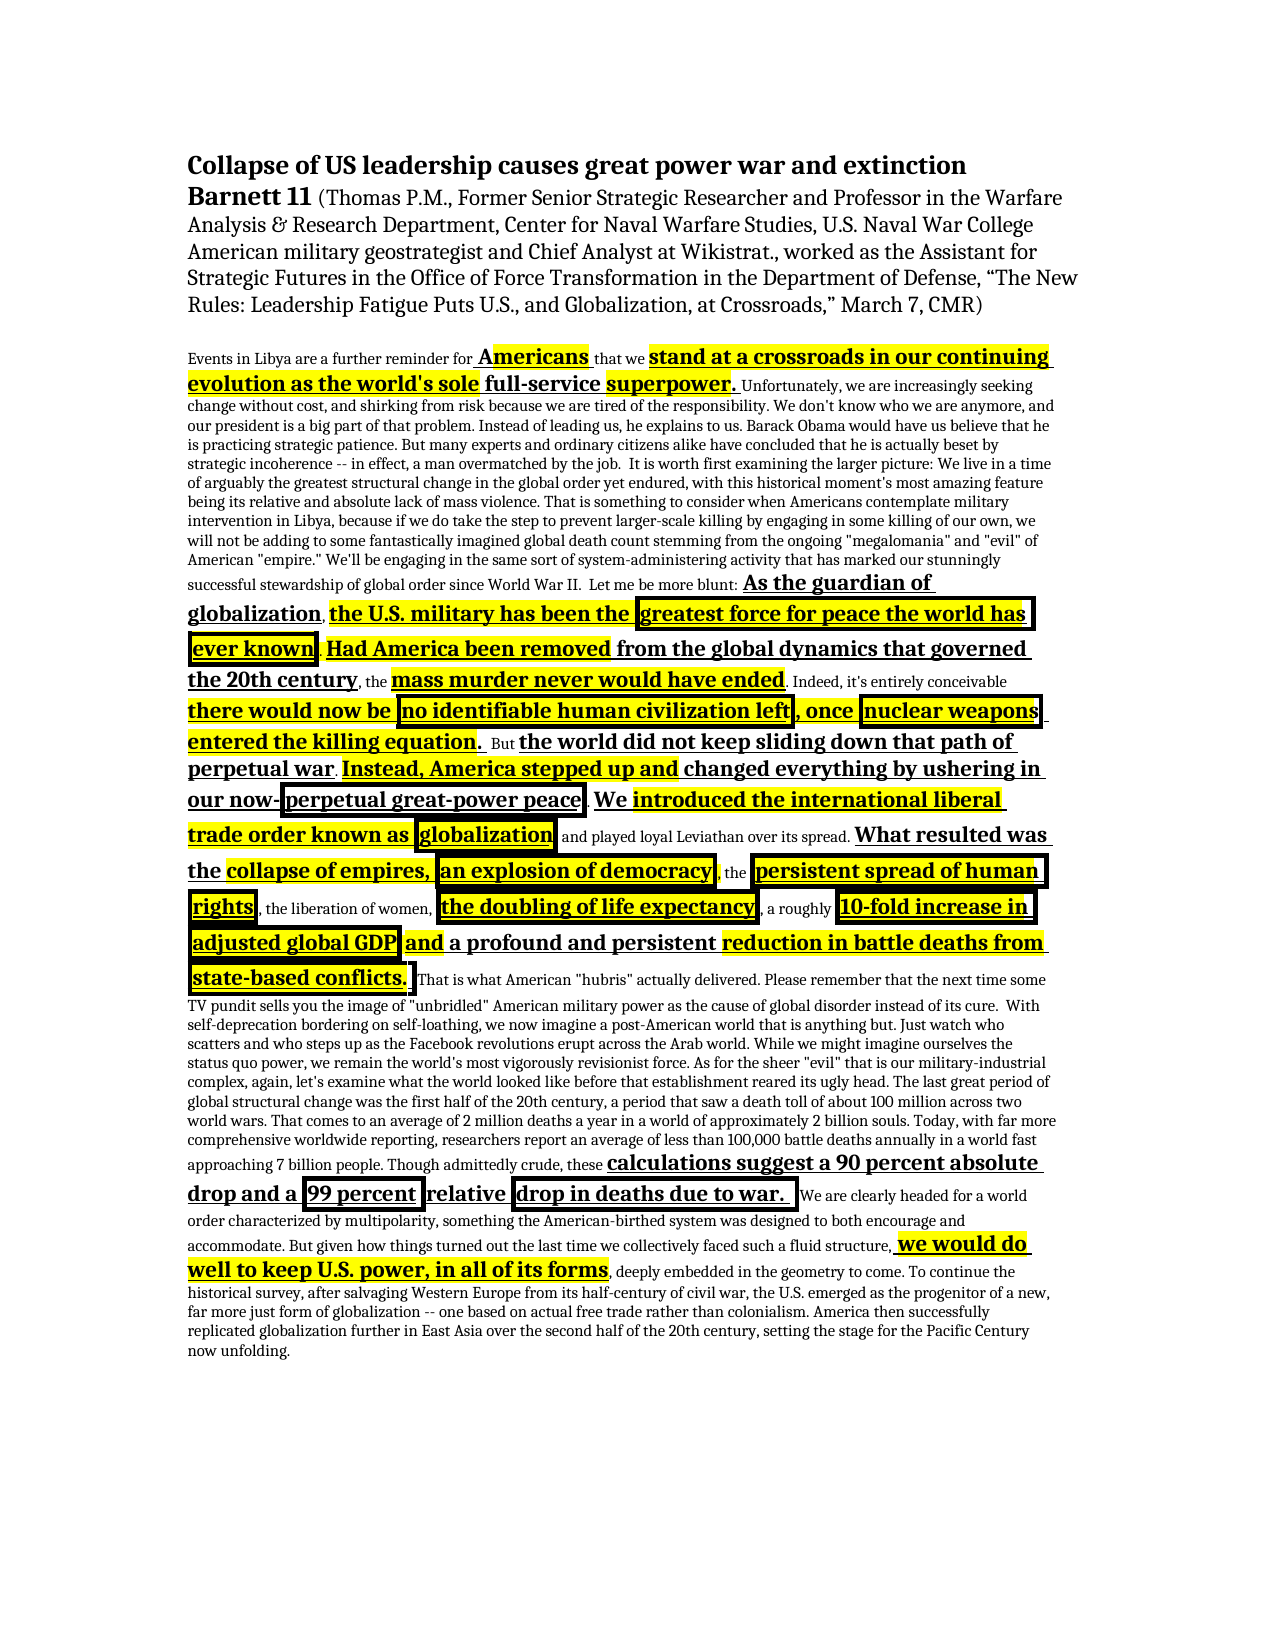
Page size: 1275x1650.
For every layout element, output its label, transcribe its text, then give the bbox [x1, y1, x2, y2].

text Barnett 11 (Thomas P.M., Former Senior Strategic Researcher and Professor in the Warfare Analysis & Research Department, Center for Naval Warfare Studies, U.S. Naval War College American military geostrategist and Chief Analyst at Wikistrat., worked as the Assistant for Strategic Futures in the Office of Force Transformation in the Department of Defense, “The New Rules: Leadership Fatigue Puts U.S., and Globalization, at Crossroads,” March 7, CMR) [187, 181, 1087, 318]
text Events in Libya are a further reminder for Americans that we stand at a crossroads in our continuing evolution as the world's sole full-service superpower. Unfortunately, we are increasingly seeking change without cost, and shirking from risk because we are tired of the responsibility. We don't know who we are anymore, and our president is a big part of that problem. Instead of leading us, he explains to us. Barack Obama would have us believe that he is practicing strategic patience. But many experts and ordinary citizens alike have concluded that he is actually beset by strategic incoherence -- in effect, a man overmatched by the job. It is worth first examining the larger picture: We live in a time of arguably the greatest structural change in the global order yet endured, with this historical moment's most amazing feature being its relative and absolute lack of mass violence. That is something to consider when Americans contemplate military intervention in Libya, because if we do take the step to prevent larger-scale killing by engaging in some killing of our own, we will not be adding to some fantastically imagined global death count stemming from the ongoing "megalomania" and "evil" of American "empire." We'll be engaging in the same sort of system-administering activity that has marked our stunningly successful stewardship of global order since World War II. Let me be more blunt: As the guardian of globalization, the U.S. military has been the greatest force for peace the world has ever known. Had America been removed from the global dynamics that governed the 20th century, the mass murder never would have ended. Indeed, it's entirely conceivable there would now be no identifiable human civilization left, once nuclear weapons entered the killing equation. But the world did not keep sliding down that path of perpetual war. Instead, America stepped up and changed everything by ushering in our now-perpetual great-power peace. We introduced the international liberal trade order known as globalization and played loyal Leviathan over its spread. What resulted was the collapse of empires, an explosion of democracy, the persistent spread of human rights, the liberation of women, the doubling of life expectancy, a roughly 10-fold increase in adjusted global GDP and a profound and persistent reduction in battle deaths from state-based conflicts. That is what American "hubris" actually delivered. Please remember that the next time some TV pundit sells you the image of "unbridled" American military power as the cause of global disorder instead of its cure. With self-deprecation bordering on self-loathing, we now imagine a post-American world that is anything but. Just watch who scatters and who steps up as the Facebook revolutions erupt across the Arab world. While we might imagine ourselves the status quo power, we remain the world's most vigorously revisionist force. As for the sheer "evil" that is our military-industrial complex, again, let's examine what the world looked like before that establishment reared its ugly head. The last great period of global structural change was the first half of the 20th century, a period that saw a death toll of about 100 million across two world wars. That comes to an average of 2 million deaths a year in a world of approximately 2 billion souls. Today, with far more comprehensive worldwide reporting, researchers report an average of less than 100,000 battle deaths annually in a world fast approaching 7 billion people. Though admittedly crude, these calculations suggest a 90 percent absolute drop and a 99 percent relative drop in deaths due to war. We are clearly headed for a world order characterized by multipolarity, something the American-birthed system was designed to both encourage and accommodate. But given how things turned out the last time we collectively faced such a fluid structure, we would do well to keep U.S. power, in all of its forms, deeply embedded in the geometry to come. To continue the historical survey, after salvaging Western Europe from its half-century of civil war, the U.S. emerged as the progenitor of a new, far more just form of globalization -- one based on actual free trade rather than colonialism. America then successfully replicated globalization further in East Asia over the second half of the 20th century, setting the stage for the Pacific Century now unfolding. [187, 344, 1057, 1360]
subtitle Collapse of US leadership causes great power war and extinction [187, 150, 1087, 181]
